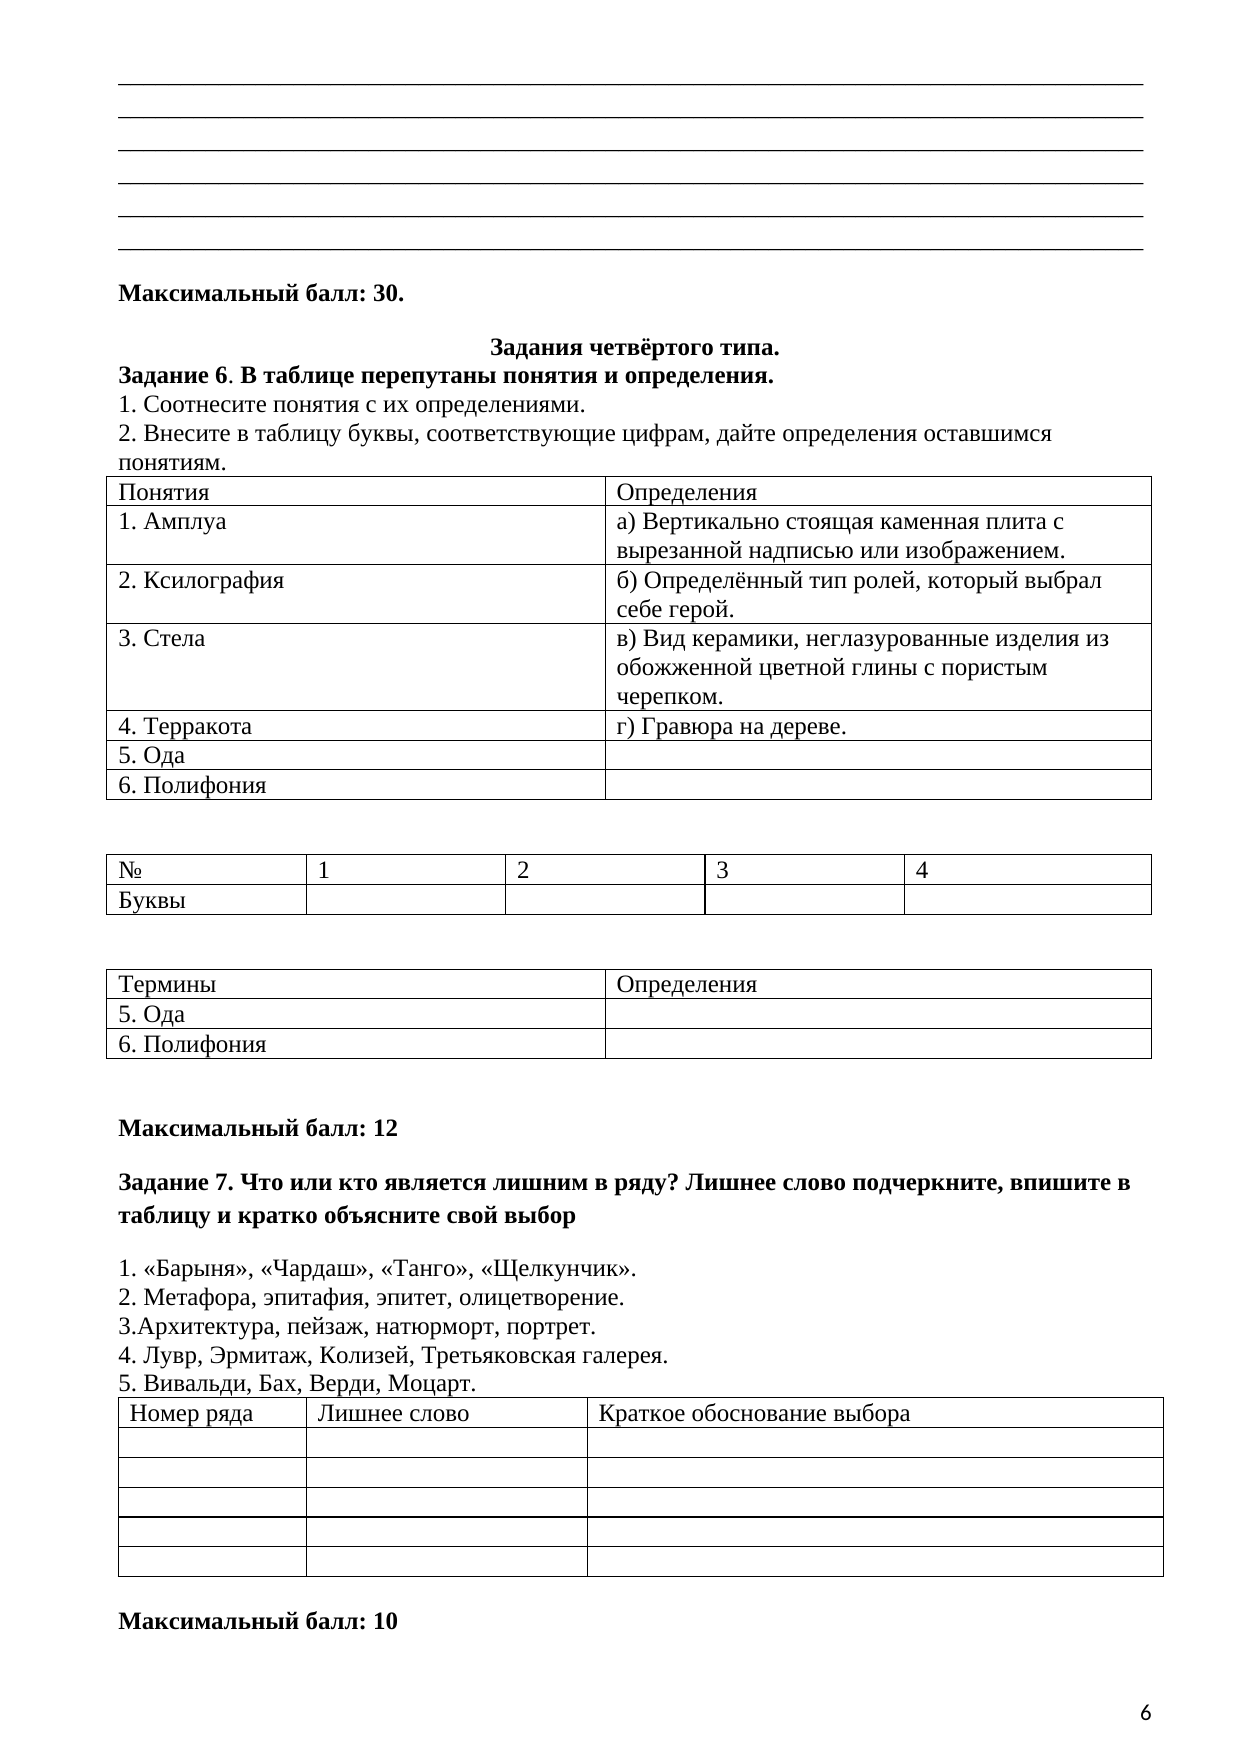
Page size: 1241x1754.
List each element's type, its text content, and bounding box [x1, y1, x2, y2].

table_cell [506, 885, 704, 914]
table_header № [107, 855, 306, 884]
table_cell [307, 1547, 587, 1576]
text 4. Лувр, Эрмитаж, Колизей, Третьяковская галерея. [118, 1340, 1152, 1368]
text 1. «Барыня», «Чардаш», «Танго», «Щелкунчик». [118, 1253, 1152, 1282]
table_header 1 [307, 855, 505, 884]
table_cell [119, 1428, 306, 1457]
text Максимальный балл: 30. [118, 278, 1152, 307]
text 2. Внесите в таблицу буквы, соответствующие цифрам, дайте определения оставшимся понятиям. [118, 418, 1152, 476]
table_header Понятия [107, 477, 605, 505]
table_cell 6. Полифония [107, 770, 605, 799]
table_header Определения [606, 477, 1151, 505]
text 1. Соотнесите понятия с их определениями. [118, 389, 1152, 418]
text Задания четвёртого типа. [118, 332, 1152, 361]
table_cell 3. Стела [107, 624, 605, 710]
table_cell [307, 1488, 587, 1516]
text 3.Архитектура, пейзаж, натюрморт, портрет. [118, 1311, 1152, 1340]
text Максимальный балл: 12 [118, 1113, 1152, 1142]
table_cell [905, 885, 1151, 914]
table_header Номер ряда [119, 1398, 306, 1427]
table_cell [606, 999, 1151, 1028]
table_cell [119, 1458, 306, 1487]
table_cell 5. Ода [107, 999, 605, 1028]
table_header Краткое обоснование выбора [588, 1398, 1163, 1427]
table_cell [606, 741, 1151, 769]
table_cell б) Определённый тип ролей, который выбрал себе герой. [606, 565, 1151, 622]
table_cell [307, 885, 505, 914]
table_cell [606, 1029, 1151, 1058]
table_cell 1. Амплуа [107, 506, 605, 564]
table_cell [119, 1488, 306, 1516]
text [118, 59, 1152, 253]
table_cell г) Гравюра на дереве. [606, 711, 1151, 739]
table_cell [307, 1428, 587, 1457]
table_cell 5. Ода [107, 741, 605, 769]
table_cell [588, 1458, 1163, 1487]
table_cell [307, 1518, 587, 1546]
table_header Лишнее слово [307, 1398, 587, 1427]
table_cell [588, 1518, 1163, 1546]
table_cell 6. Полифония [107, 1029, 605, 1058]
text Задание 7. Что или кто является лишним в ряду? Лишнее слово подчеркните, впишите в таблицу и кратко объясните свой выбор [118, 1167, 1152, 1228]
table_header Термины [107, 970, 605, 998]
table_cell [307, 1458, 587, 1487]
table_header 4 [905, 855, 1151, 884]
table_cell Буквы [107, 885, 306, 914]
text Задание 6. В таблице перепутаны понятия и определения. [118, 361, 1152, 389]
table_header Определения [606, 970, 1151, 998]
table_cell [606, 770, 1151, 799]
table_header 3 [706, 855, 904, 884]
text Максимальный балл: 10 [118, 1606, 1152, 1634]
table_cell [119, 1547, 306, 1576]
table_cell 4. Терракота [107, 711, 605, 739]
table_cell [588, 1428, 1163, 1457]
table_cell в) Вид керамики, неглазурованные изделия из обожженной цветной глины с пористым черепком. [606, 624, 1151, 710]
text 5. Вивальди, Бах, Верди, Моцарт. [118, 1368, 1152, 1397]
table_cell [706, 885, 904, 914]
table_header 2 [506, 855, 704, 884]
text 2. Метафора, эпитафия, эпитет, олицетворение. [118, 1282, 1152, 1311]
table_cell [588, 1488, 1163, 1516]
table_cell 2. Ксилография [107, 565, 605, 622]
table_cell [588, 1547, 1163, 1576]
table_cell [119, 1518, 306, 1546]
table_cell а) Вертикально стоящая каменная плита с вырезанной надписью или изображением. [606, 506, 1151, 564]
